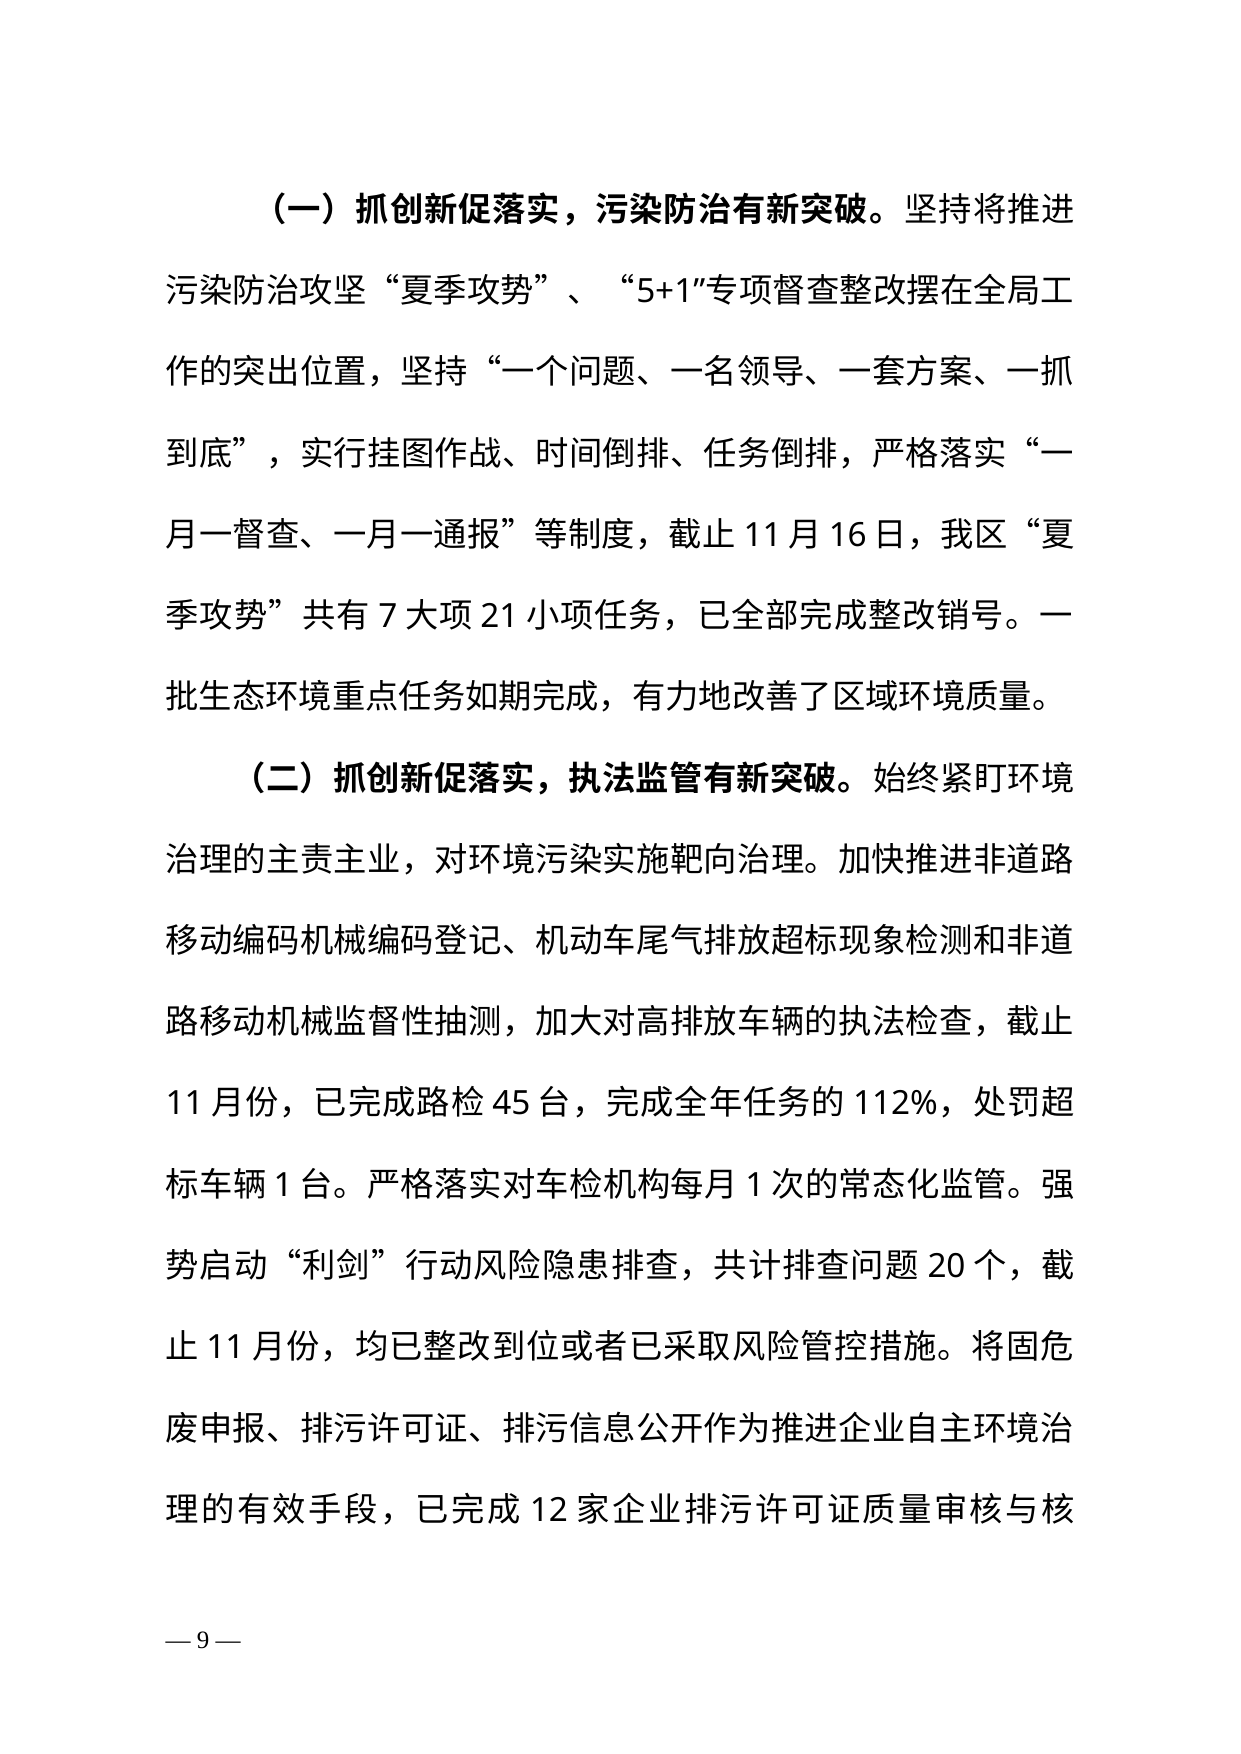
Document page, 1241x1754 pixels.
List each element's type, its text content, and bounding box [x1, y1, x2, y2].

text （一）抓创新促落实，污染防治有新突破。坚持将推进污染防治攻坚“夏季攻势”、“5+1”专项督查整改摆在全局工作的突出位置，坚持“一个问题、一名领导、一套方案、一抓到底”，实行挂图作战、时间倒排、任务倒排，严格落实“一月一督查、一月一通报”等制度，截止11月16日，我区“夏季攻势”共有7大项21小项任务，已全部完成整改销号。一批生态环境重点任务如期完成，有力地改善了区域环境质量。 [165, 166, 1075, 735]
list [165, 735, 1075, 1547]
